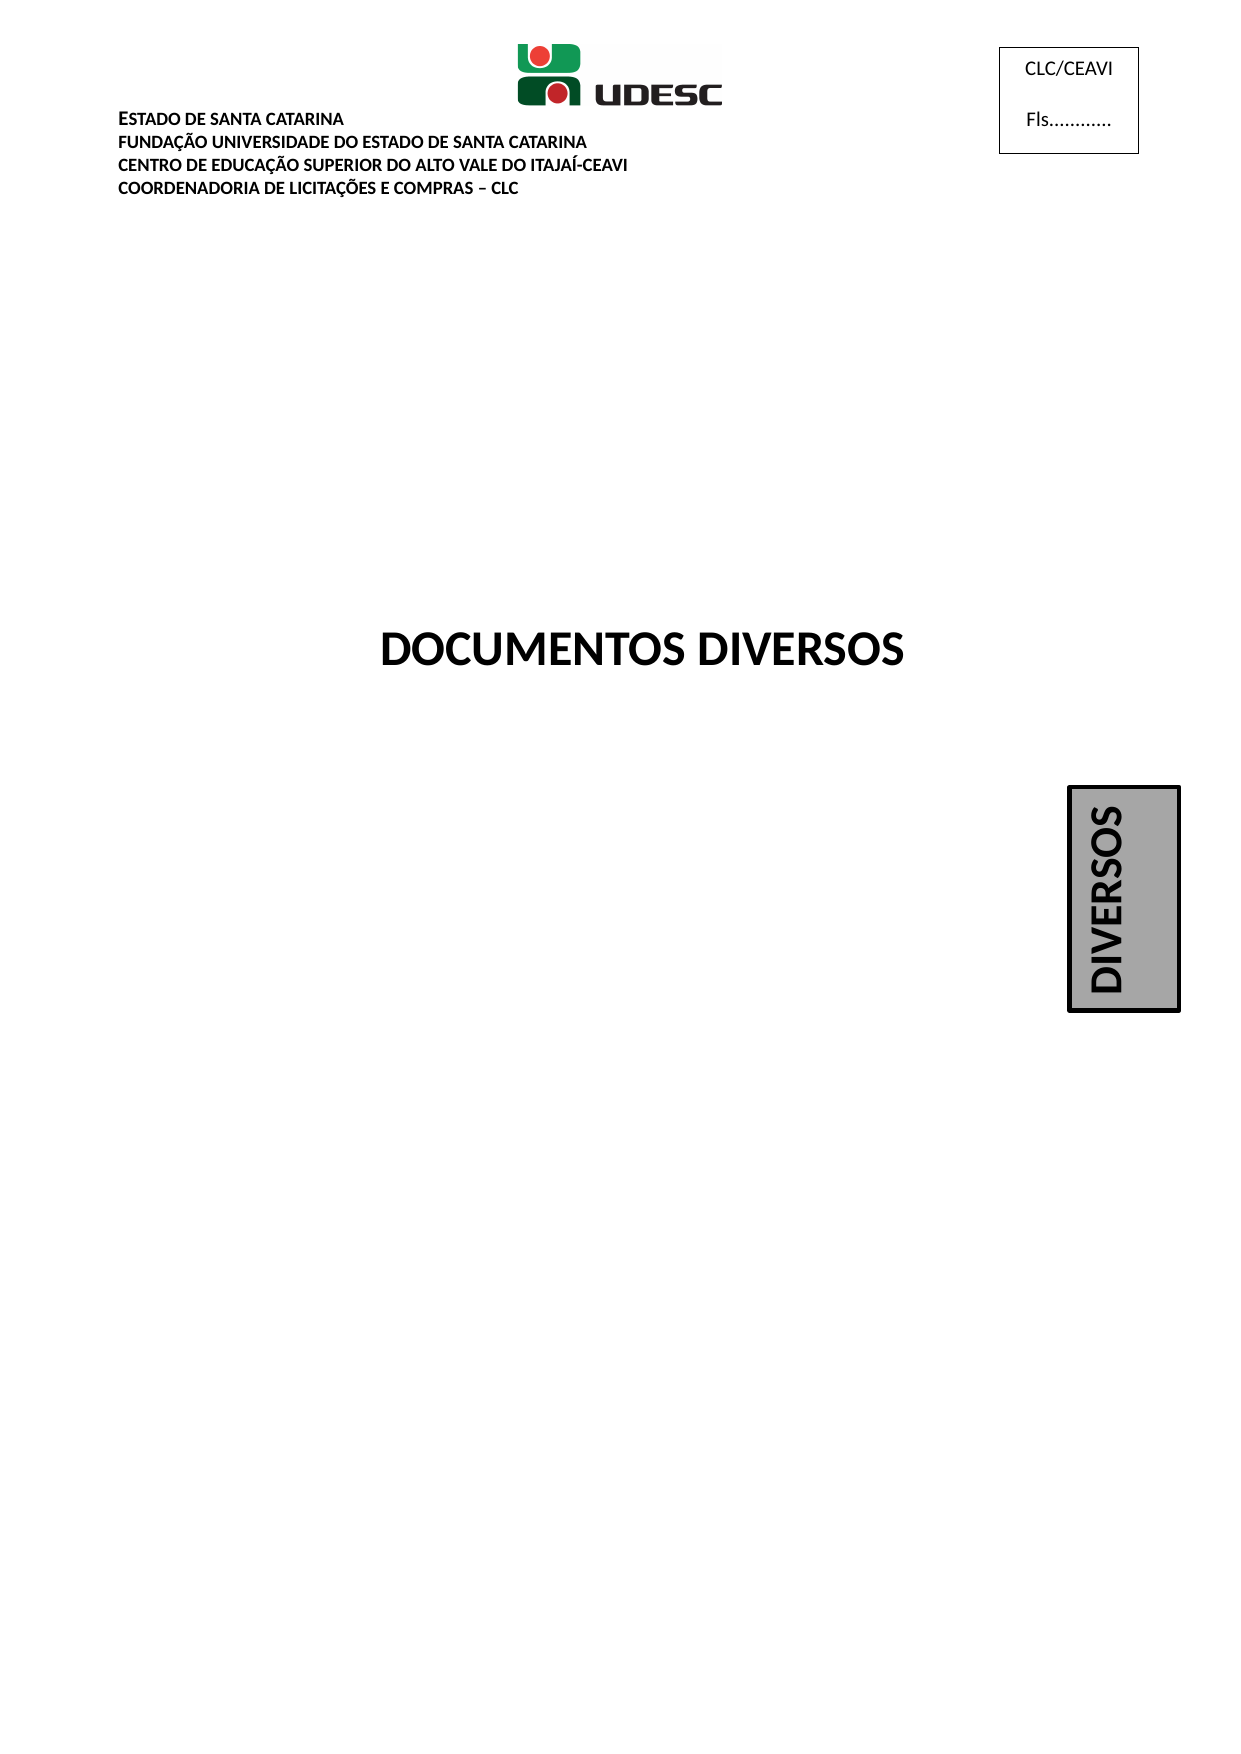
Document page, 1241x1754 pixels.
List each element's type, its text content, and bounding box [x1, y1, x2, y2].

picture [517, 44, 723, 106]
subtitle DOCUMENTOS DIVERSOS [118, 617, 1122, 678]
